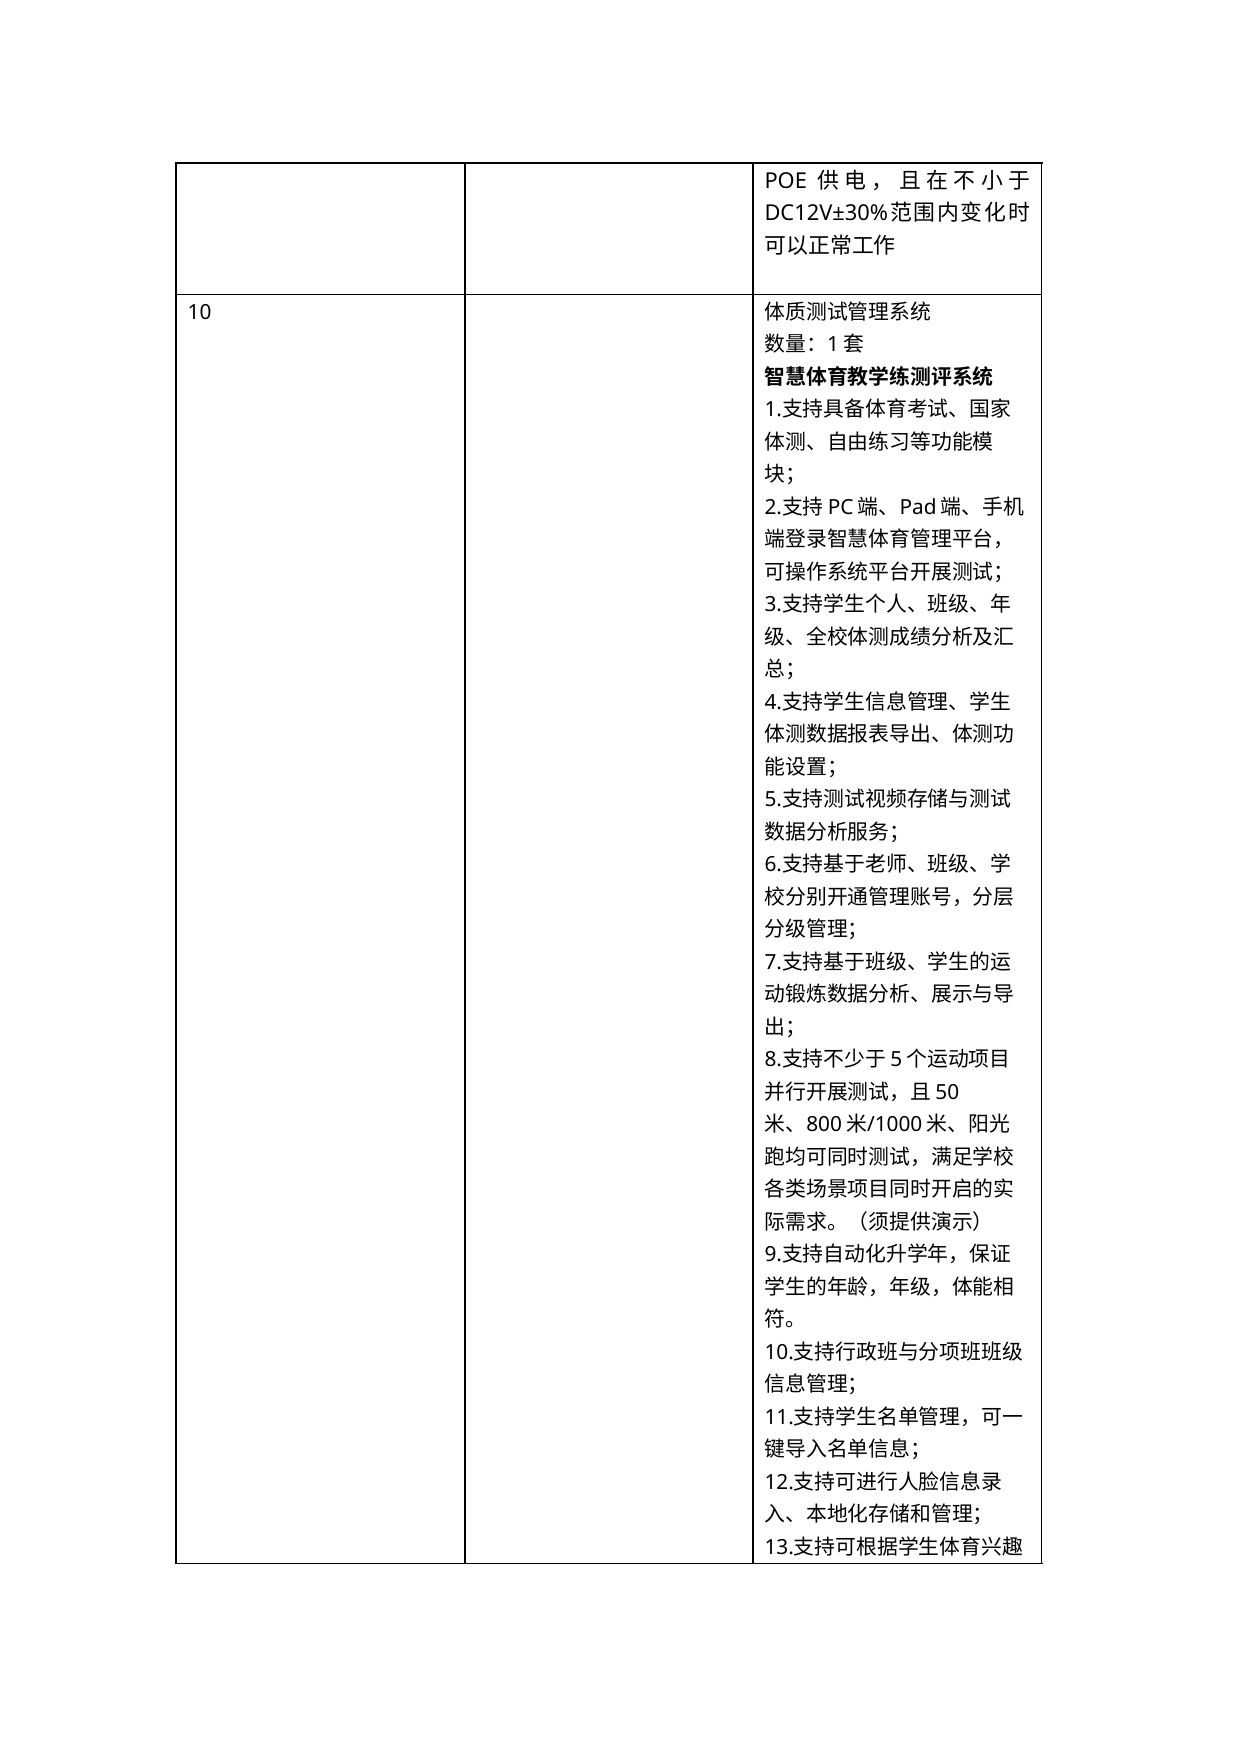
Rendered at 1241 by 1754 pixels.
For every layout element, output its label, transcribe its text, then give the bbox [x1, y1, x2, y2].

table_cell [754, 295, 1041, 1563]
table_cell [466, 164, 752, 293]
table_cell [466, 295, 752, 1563]
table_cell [754, 164, 1041, 293]
table_cell 9 [177, 164, 464, 293]
table_cell 10 [177, 295, 464, 1563]
